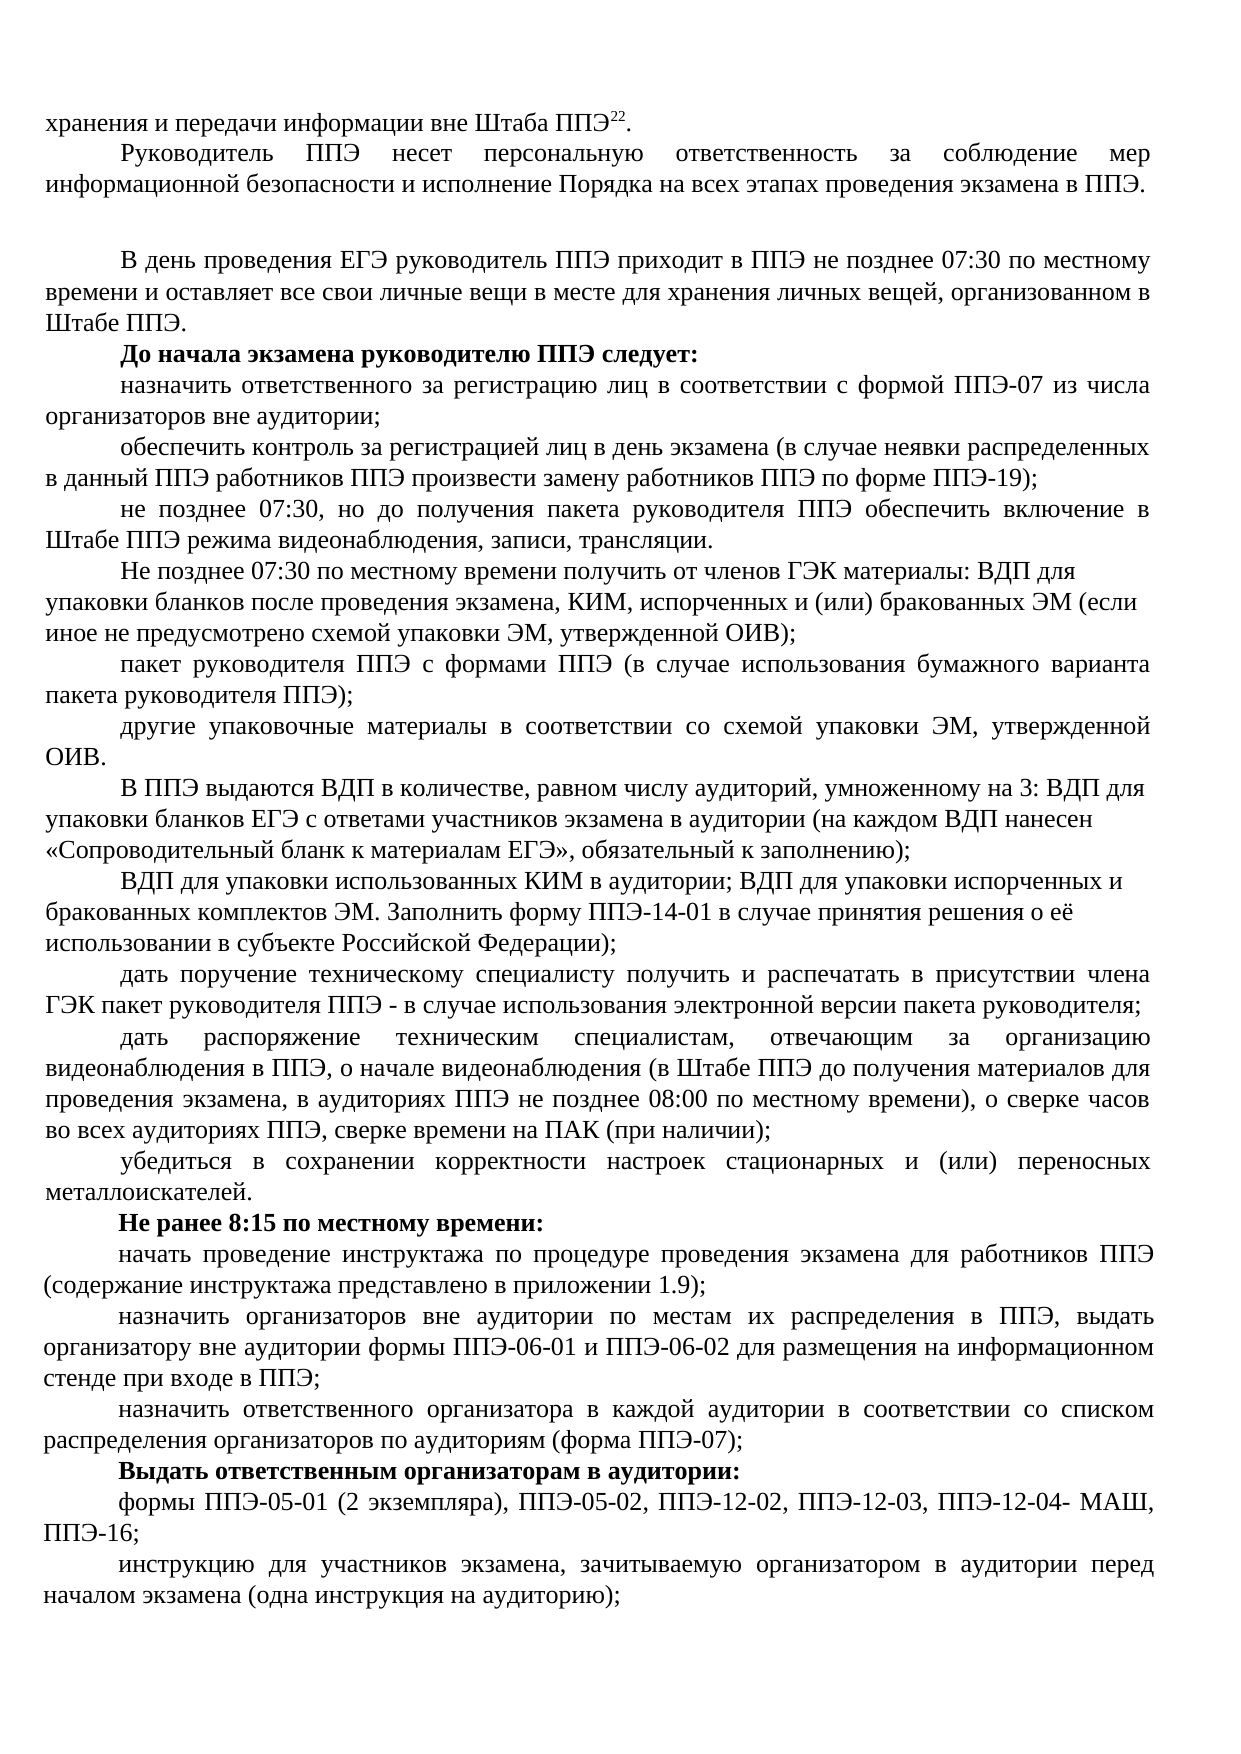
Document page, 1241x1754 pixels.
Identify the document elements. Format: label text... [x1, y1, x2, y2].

text дать поручение техническому специалисту получить и распечатать в присутствии члена ГЭК пакет руководителя ППЭ - в случае использования электронной версии пакета руководителя; [45, 958, 1152, 1020]
text формы ППЭ-05-01 (2 экземпляра), ППЭ-05-02, ППЭ-12-02, ППЭ-12-03, ППЭ-12-04- МАШ, ППЭ-16; [43, 1486, 1156, 1548]
text Не позднее 07:30 по местному времени получить от членов ГЭК материалы: ВДП для упаковки бланков после проведения экзамена, КИМ, испорченных и (или) бракованных ЭМ (если иное не предусмотрено схемой упаковки ЭМ, утвержденной ОИВ); [45, 554, 1152, 648]
text убедиться в сохранении корректности настроек стационарных и (или) переносных металлоискателей. [45, 1144, 1152, 1206]
text не позднее 07:30, но до получения пакета руководителя ППЭ обеспечить включение в Штабе ППЭ режима видеонаблюдения, записи, трансляции. [45, 492, 1152, 554]
text обеспечить контроль за регистрацией лиц в день экзамена (в случае неявки распределенных в данный ППЭ работников ППЭ произвести замену работников ППЭ по форме ППЭ-19); [45, 430, 1152, 492]
text Выдать ответственным организаторам в аудитории: [43, 1455, 1158, 1486]
text назначить ответственного за регистрацию лиц в соответствии с формой ППЭ-07 из числа организаторов вне аудитории; [45, 368, 1152, 430]
text назначить организаторов вне аудитории по местам их распределения в ППЭ, выдать организатору вне аудитории формы ППЭ-06-01 и ППЭ-06-02 для размещения на информационном стенде при входе в ППЭ; [43, 1299, 1156, 1393]
text До начала экзамена руководителю ППЭ следует: [45, 337, 1158, 368]
text пакет руководителя ППЭ с формами ППЭ (в случае использования бумажного варианта пакета руководителя ППЭ); [45, 648, 1152, 710]
text В ППЭ выдаются ВДП в количестве, равном числу аудиторий, умноженному на 3: ВДП для упаковки бланков ЕГЭ с ответами участников экзамена в аудитории (на каждом ВДП нанесен «Сопроводительный бланк к материалам ЕГЭ», обязательный к заполнению); [45, 772, 1152, 865]
text д) пользоваться средствами связи, электронно-вычислительной техникой, фото-,аудио- и видеоаппаратурой, справочными материалами, письменными заметками и | иными средствами хранения и передачи информации вне Штаба ППЭ. [45, 110, 1158, 136]
text Не ранее 8:15 по местному времени: [43, 1206, 1158, 1237]
text ВДП для упаковки использованных КИМ в аудитории; ВДП для упаковки испорченных и бракованных комплектов ЭМ. Заполнить форму ППЭ-14-01 в случае принятия решения о её использовании в субъекте Российской Федерации); [45, 865, 1152, 958]
text назначить ответственного организатора в каждой аудитории в соответствии со списком распределения организаторов по аудиториям (форма ППЭ-07); [43, 1393, 1156, 1455]
text инструкцию для участников экзамена, зачитываемую организатором в аудитории перед началом экзамена (одна инструкция на аудиторию); [43, 1548, 1156, 1610]
text В день проведения ЕГЭ руководитель ППЭ приходит в ППЭ не позднее 07:30 по местному времени и оставляет все свои личные вещи в месте для хранения личных вещей, организованном в Штабе ППЭ. [45, 244, 1152, 337]
text дать распоряжение техническим специалистам, отвечающим за организацию видеонаблюдения в ППЭ, о начале видеонаблюдения (в Штабе ППЭ до получения материалов для проведения экзамена, в аудиториях ППЭ не позднее 08:00 по местному времени), о сверке часов во всех аудиториях ППЭ, сверке времени на ПАК (при наличии); [45, 1020, 1152, 1144]
text Руководитель ППЭ несет персональную ответственность за соблюдение мер информационной безопасности и исполнение Порядка на всех этапах проведения экзамена в ППЭ. [45, 136, 1152, 198]
text начать проведение инструктажа по процедуре проведения экзамена для работников ППЭ (содержание инструктажа представлено в приложении 1.9); [43, 1237, 1156, 1299]
text другие упаковочные материалы в соответствии со схемой упаковки ЭМ, утвержденной ОИВ. [45, 710, 1152, 772]
